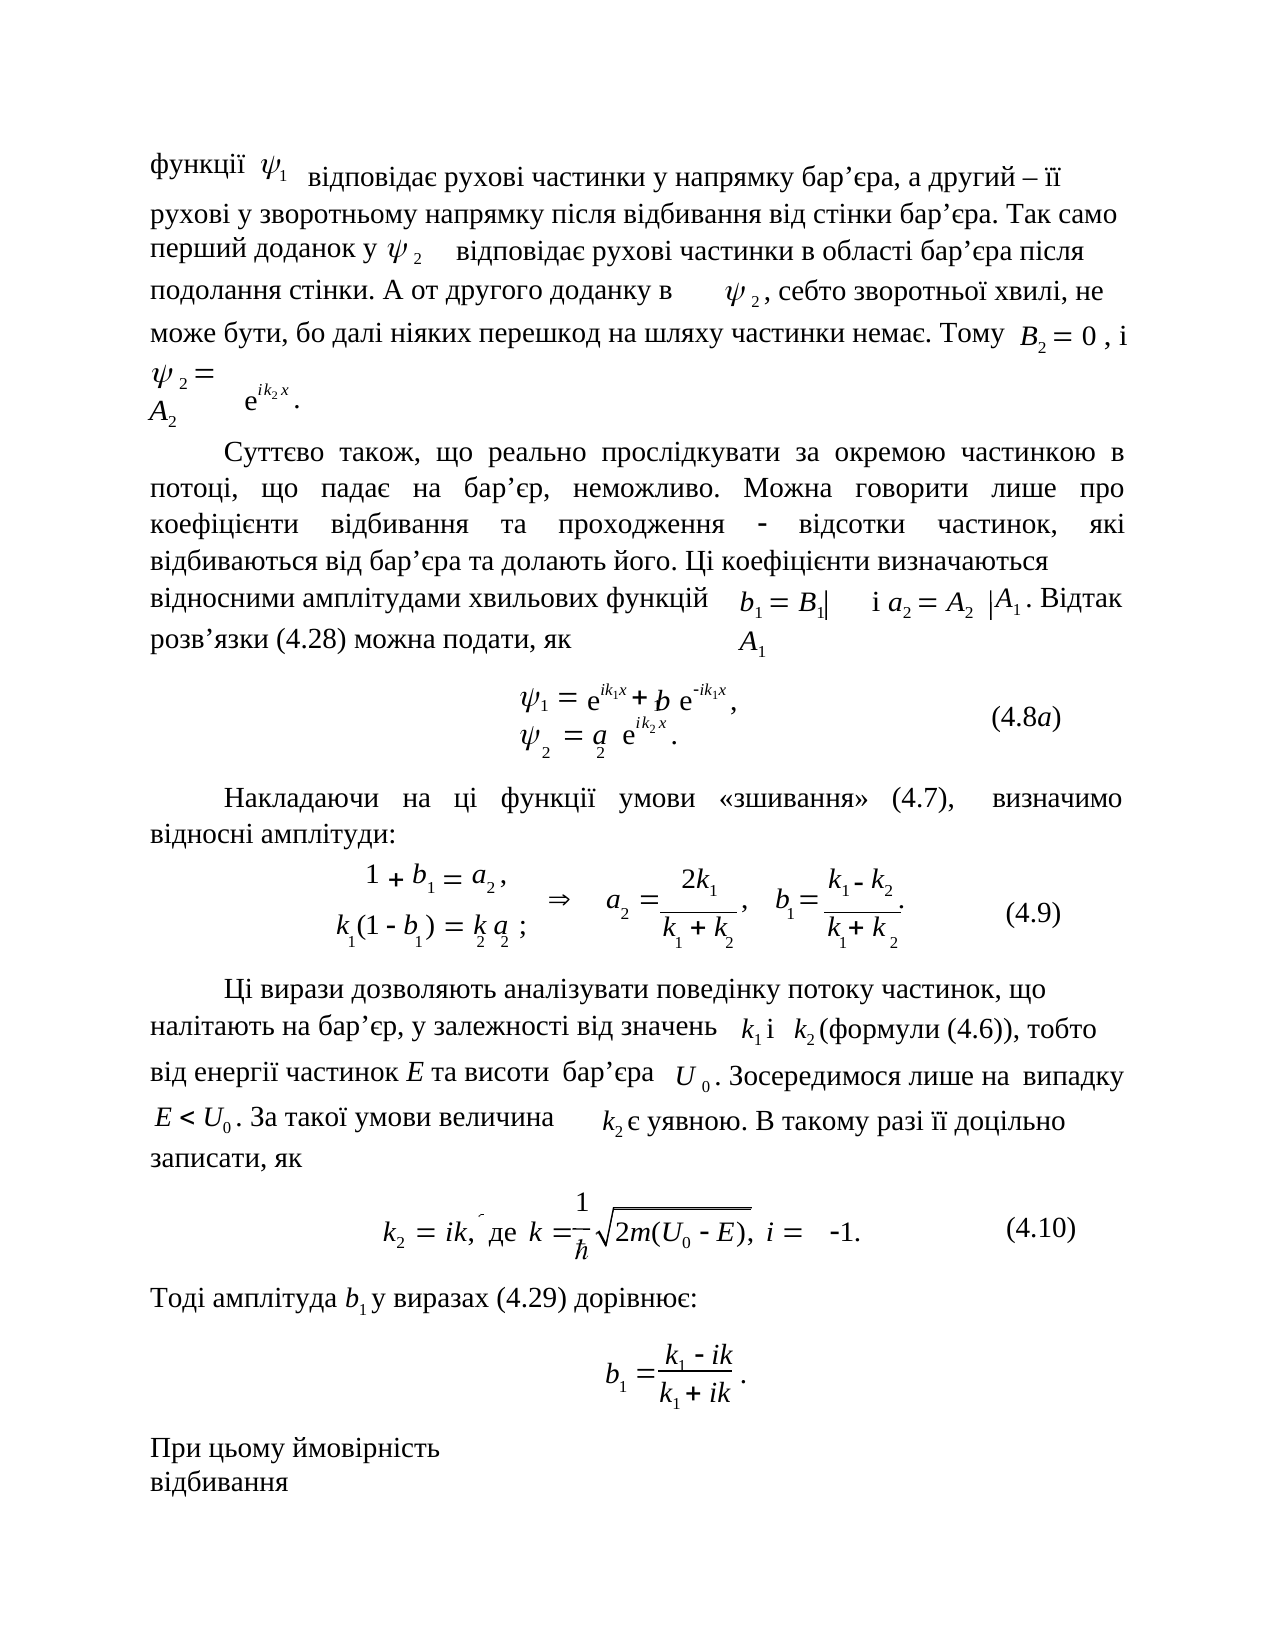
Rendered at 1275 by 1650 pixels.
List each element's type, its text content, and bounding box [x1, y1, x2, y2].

text Тоді амплітуда b1 у виразах (4.29) дорівнює: [150, 1281, 1231, 1319]
table_header   eik1x  b eik1x , 1 1   a eik2 x . 2 2 [497, 671, 858, 762]
text від енергії частинок Е та висоти бар’єра [150, 1054, 663, 1087]
text Ці вирази дозволяють аналізувати поведінку потоку частинок, що [224, 971, 1231, 1004]
text b  k1  ik . [172, 1343, 1180, 1370]
text Накладаючи на ці функції умови «зшивання» (4.7), визначимо відносні амплітуди: [150, 780, 1125, 850]
text A1 . Відтак [995, 581, 1231, 619]
text b1  B1 A1 [739, 580, 853, 658]
text k1 і [741, 1011, 782, 1049]
text  2  A2 [149, 362, 239, 431]
text k2 є уявною. В такому разі її доцільно [602, 1103, 1231, 1141]
text відносними амплітудами хвильових функцій розв’язки (4.28) можна подати, як [150, 580, 724, 654]
table_header 1 k2  ik, де k  2m(U0  E), i  1. [362, 1193, 936, 1264]
table_header (4.8а) [858, 671, 1097, 762]
text і a2  A2 [872, 580, 977, 619]
text U 0 . Зосередимося лише на випадку [674, 1058, 1231, 1096]
text функції 1 [150, 147, 289, 185]
text  2 , себто зворотньої хвилі, не [723, 273, 1231, 311]
table_header (4.10) [936, 1193, 1097, 1264]
text подолання стінки. А от другого доданку в [150, 272, 709, 306]
text відповідає рухові частинки в області бар’єра після [456, 233, 1231, 266]
table_header 1  b1  a2 ,  a  2k1 , b  k1  k2 . k (1  b )  k a ; 2 k  k 1 k  k 1 1 2 2 1 2 1 2 [315, 869, 958, 953]
text k1  ik [659, 1372, 1231, 1410]
table_header (4.9) [959, 869, 1097, 953]
text перший доданок у  2 [150, 230, 438, 268]
text може бути, бо далі ніяких перешкод на шляху частинки немає. Тому [150, 315, 1007, 349]
text При цьому ймовірність відбивання [150, 1430, 586, 1497]
text B2  0 , і [1019, 318, 1231, 357]
text eik2 x . [244, 368, 1231, 416]
text рухові у зворотньому напрямку після відбивання від стінки бар’єра. Так само [150, 196, 1231, 230]
text Суттєво також, що реально прослідкувати за окремою частинкою в потоці, що падає на бар’єр, неможливо. Можна говорити лише про коефіцієнти відбивання та проходження  відсотки частинок, які відбиваються від бар’єра та долають його. Ці коефіцієнти визначаються [150, 434, 1125, 576]
text k2 (формули (4.6)), тобто [794, 1011, 1231, 1049]
text E  U0 . За такої умови величина записати, як [150, 1099, 583, 1174]
text відповідає рухові частинки у напрямку бар’єра, а другий – її [308, 159, 1231, 192]
text налітають на бар’єр, у залежності від значень [150, 1008, 728, 1041]
